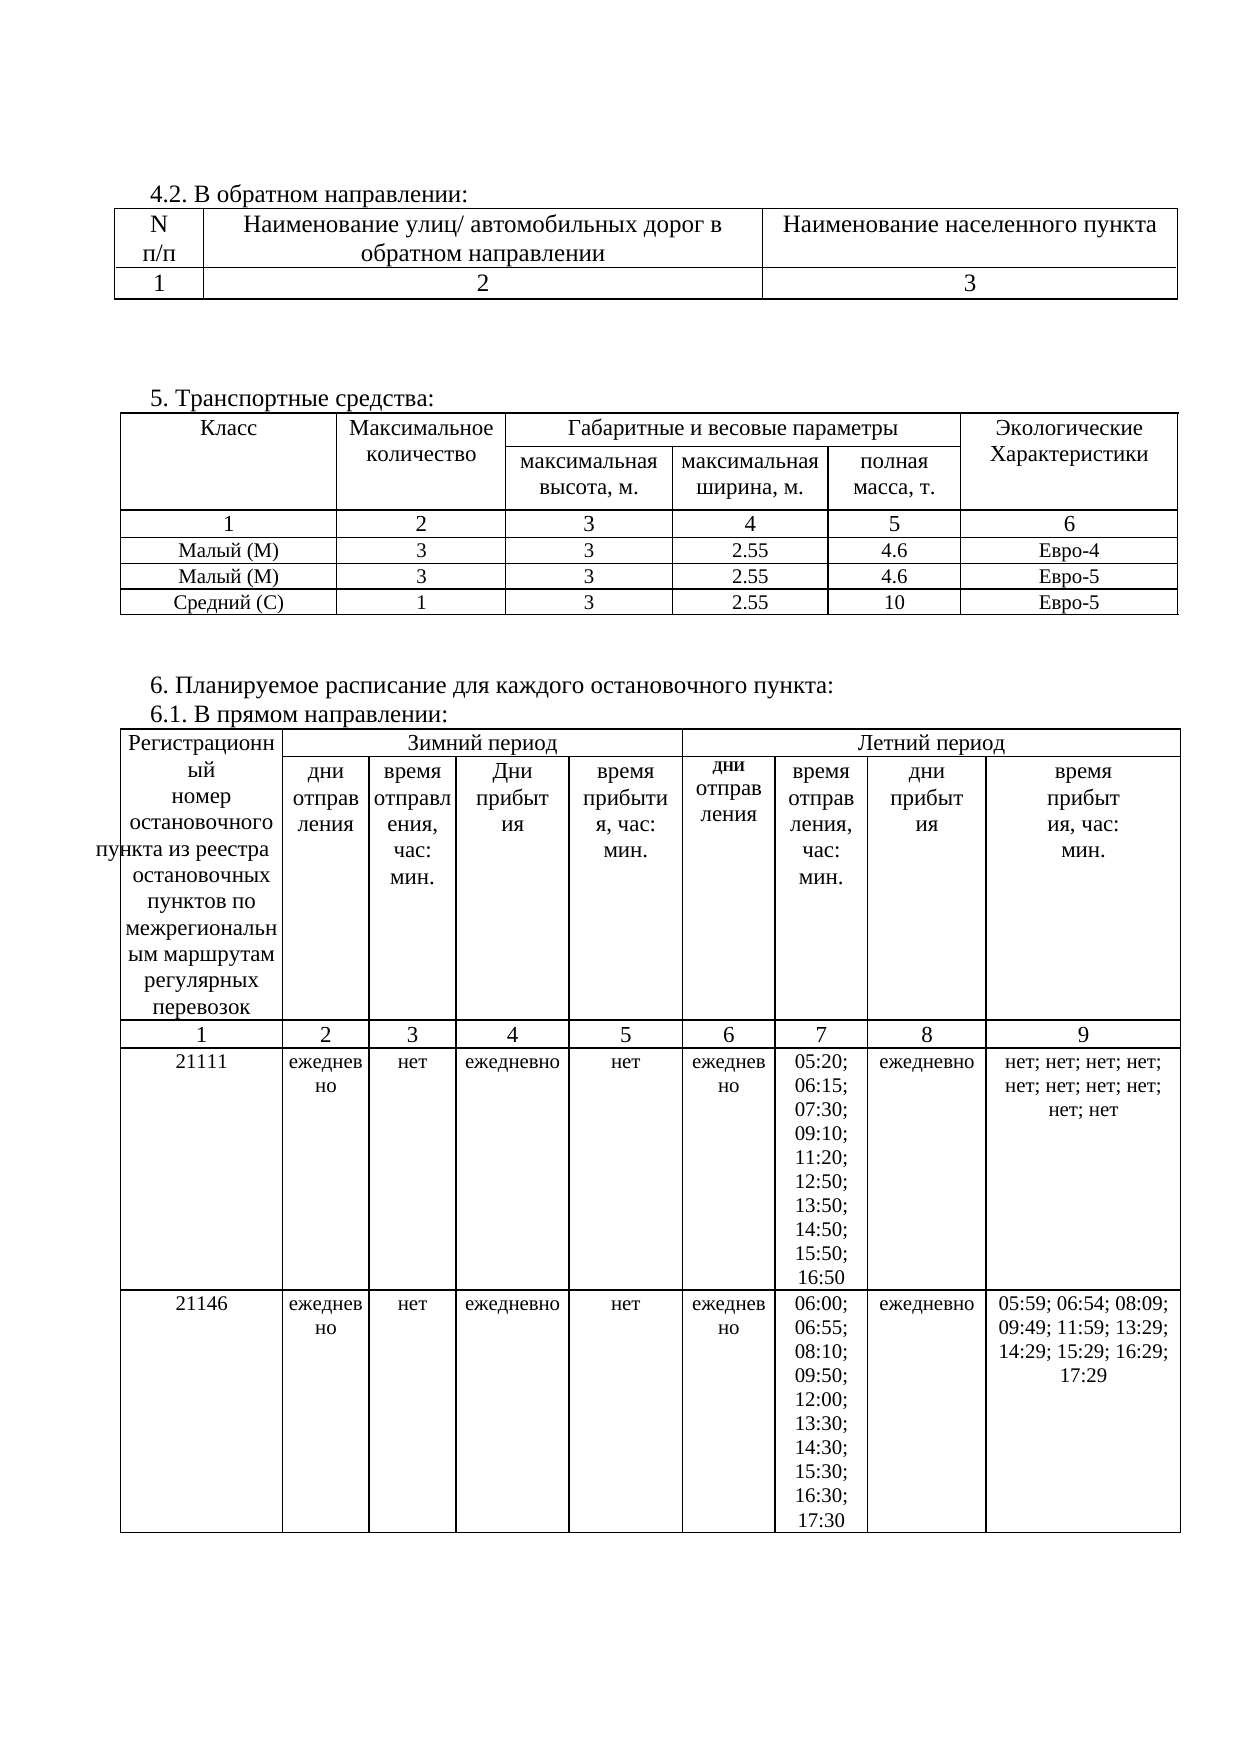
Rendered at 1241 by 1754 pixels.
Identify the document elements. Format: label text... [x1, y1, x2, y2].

table_cell время прибыт ия, час: мин. [987, 757, 1180, 1019]
table_cell время отправл ения, час: мин. [370, 757, 455, 1019]
table_cell ежедневно [683, 1291, 774, 1532]
table_cell нет [370, 1049, 455, 1289]
table_cell 1 [115, 268, 203, 298]
table_cell 6 [961, 511, 1177, 537]
table_cell ДНИ отправ ления [683, 757, 774, 1019]
table_cell ежедневно [457, 1291, 568, 1532]
table_cell 21146 [121, 1291, 282, 1532]
table_cell ежедневно [868, 1291, 985, 1532]
table_cell 4 [673, 511, 827, 537]
table_cell 3 [506, 564, 672, 588]
table_header Наименование улиц/ автомобильных дорог в обратном направлении [204, 209, 762, 267]
table_cell ежедневно [283, 1049, 368, 1289]
table_cell 7 [776, 1021, 867, 1047]
table_cell 21111 [121, 1049, 282, 1289]
table_header Летний период [683, 730, 1180, 756]
table_header Максимальное количество [337, 414, 505, 509]
table_cell 3 [337, 564, 505, 588]
table_cell полная масса, т. [829, 447, 960, 509]
table_cell 2 [337, 511, 505, 537]
table_cell нет [370, 1291, 455, 1532]
text 5. Транспортные средства: [150, 383, 1090, 412]
table_cell дни прибыт ия [868, 757, 985, 1019]
table_cell 06:00; 06:55; 08:10; 09:50; 12:00; 13:30; 14:30; 15:30; 16:30; 17:30 [776, 1291, 867, 1532]
table_cell 2.55 [673, 564, 827, 588]
table_header Класс [121, 414, 336, 509]
table_cell 1 [337, 590, 505, 614]
table_cell 4.6 [829, 538, 960, 562]
table_cell Средний (С) [121, 590, 336, 614]
table_cell 9 [987, 1021, 1180, 1047]
table_cell максимальная высота, м. [506, 447, 672, 509]
table_cell 10 [829, 590, 960, 614]
table_cell 3 [506, 538, 672, 562]
table_cell максимальная ширина, м. [673, 447, 827, 509]
table_cell Евро-5 [961, 590, 1177, 614]
table_cell 5 [570, 1021, 682, 1047]
text 6. Планируемое расписание для каждого остановочного пункта: [150, 670, 1090, 699]
table_cell 3 [370, 1021, 455, 1047]
table_header Габаритные и весовые параметры [506, 414, 960, 446]
table_header Наименование населенного пункта [763, 209, 1177, 267]
table_cell Дни прибыт ия [457, 757, 568, 1019]
table_cell 2 [204, 268, 762, 298]
table_cell 3 [506, 590, 672, 614]
table_cell 1 [121, 1021, 282, 1047]
table_header N п/п [115, 209, 203, 267]
table_cell нет [570, 1049, 682, 1289]
table_header Зимний период [283, 730, 682, 756]
table_cell 1 [121, 511, 336, 537]
table_cell ежедневно [868, 1049, 985, 1289]
table_cell 3 [506, 511, 672, 537]
table_header Регистрационный номер остановочного пункта из реестра остановочных пунктов по межрегиональным маршрутам регулярных перевозок [121, 730, 282, 1019]
table_cell ежедневно [457, 1049, 568, 1289]
table_header Экологические Характеристики [961, 414, 1177, 509]
text 4.2. В обратном направлении: [150, 179, 1090, 207]
table_cell 05:20; 06:15; 07:30; 09:10; 11:20; 12:50; 13:50; 14:50; 15:50; 16:50 [776, 1049, 867, 1289]
table_cell ежедневно [283, 1291, 368, 1532]
table_cell Евро-5 [961, 564, 1177, 588]
table_cell время отправ ления, час: мин. [776, 757, 867, 1019]
table_cell Евро-4 [961, 538, 1177, 562]
table_cell 05:59; 06:54; 08:09; 09:49; 11:59; 13:29; 14:29; 15:29; 16:29; 17:29 [987, 1291, 1180, 1532]
table_cell нет; нет; нет; нет; нет; нет; нет; нет; нет; нет [987, 1049, 1180, 1289]
table_cell 3 [763, 267, 1177, 298]
table_cell дни отправ ления [283, 757, 368, 1019]
table_cell 8 [868, 1021, 985, 1047]
table_cell 4 [457, 1021, 568, 1047]
table_cell Малый (М) [121, 538, 336, 562]
table_cell 2 [283, 1021, 368, 1047]
table_cell 5 [829, 511, 960, 537]
table_cell 2.55 [673, 590, 827, 614]
table_cell 6 [683, 1021, 774, 1047]
table_cell Малый (М) [121, 564, 336, 588]
text 6.1. В прямом направлении: [150, 699, 1090, 728]
table_cell 3 [337, 538, 505, 562]
table_cell время прибыти я, час: мин. [570, 757, 682, 1019]
table_cell ежедневно [683, 1049, 774, 1289]
table_cell 2.55 [673, 538, 827, 562]
table_cell нет [570, 1291, 682, 1532]
table_cell 4.6 [829, 564, 960, 588]
